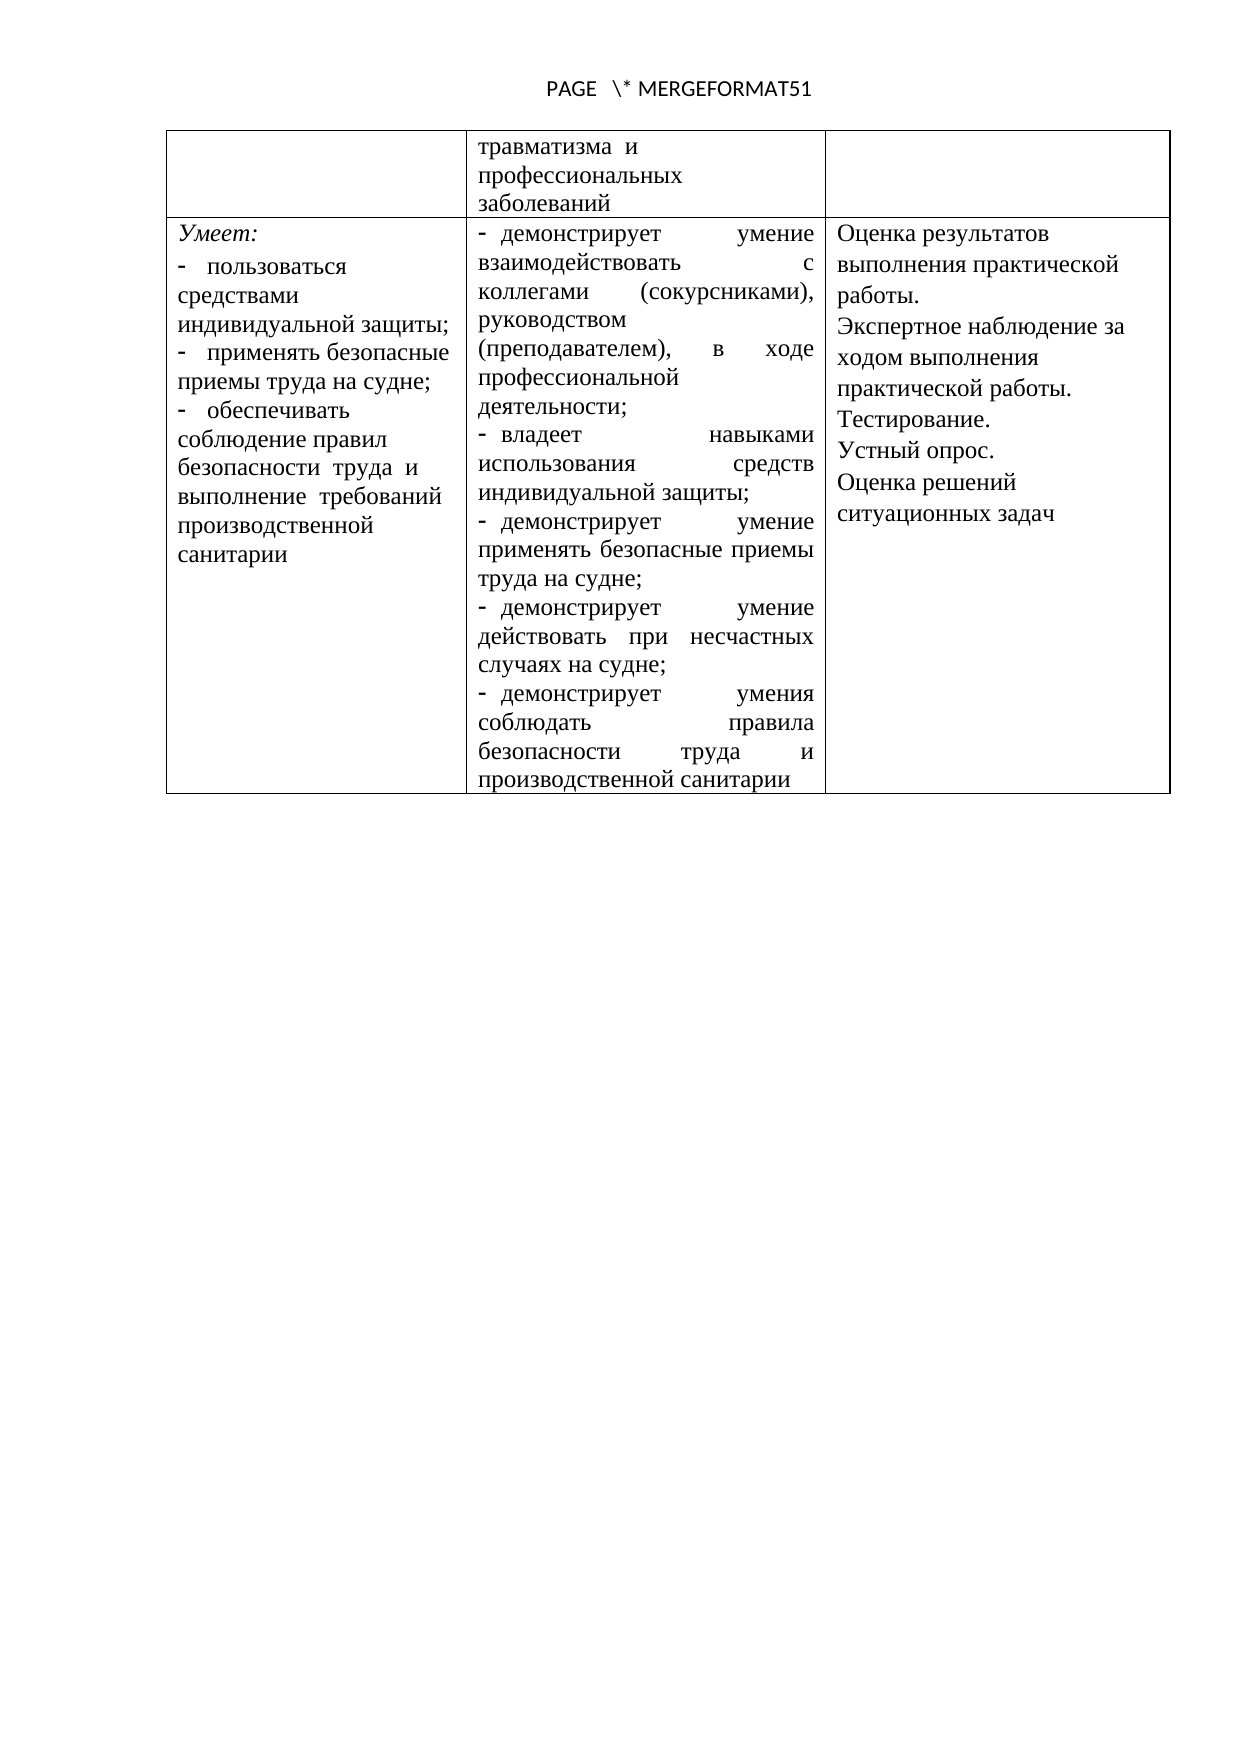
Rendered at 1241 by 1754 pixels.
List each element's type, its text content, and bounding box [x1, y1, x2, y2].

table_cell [467, 131, 825, 217]
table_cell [826, 131, 1169, 217]
table_cell Оценка результатов выполнения практической работы. Экспертное наблюдение за ходом выполнения практической работы. Тестирование. Устный опрос. Оценка решений ситуационных задач [826, 218, 1169, 793]
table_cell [167, 131, 466, 217]
table_cell Умеет: пользоваться средствами индивидуальной защиты; применять безопасные приемы труда на судне; обеспечивать соблюдение правил безопасности труда и выполнение требований производственной санитарии [167, 218, 466, 793]
table_cell демонстрирует умение взаимодействовать с коллегами (сокурсниками), руководством (преподавателем), в ходе профессиональной деятельности; владеет навыками использования средств индивидуальной защиты; демонстрирует умение применять безопасные приемы труда на судне; демонстрирует умение действовать при несчастных случаях на судне; демонстрирует умения соблюдать правила безопасности труда и производственной санитарии [467, 218, 825, 793]
